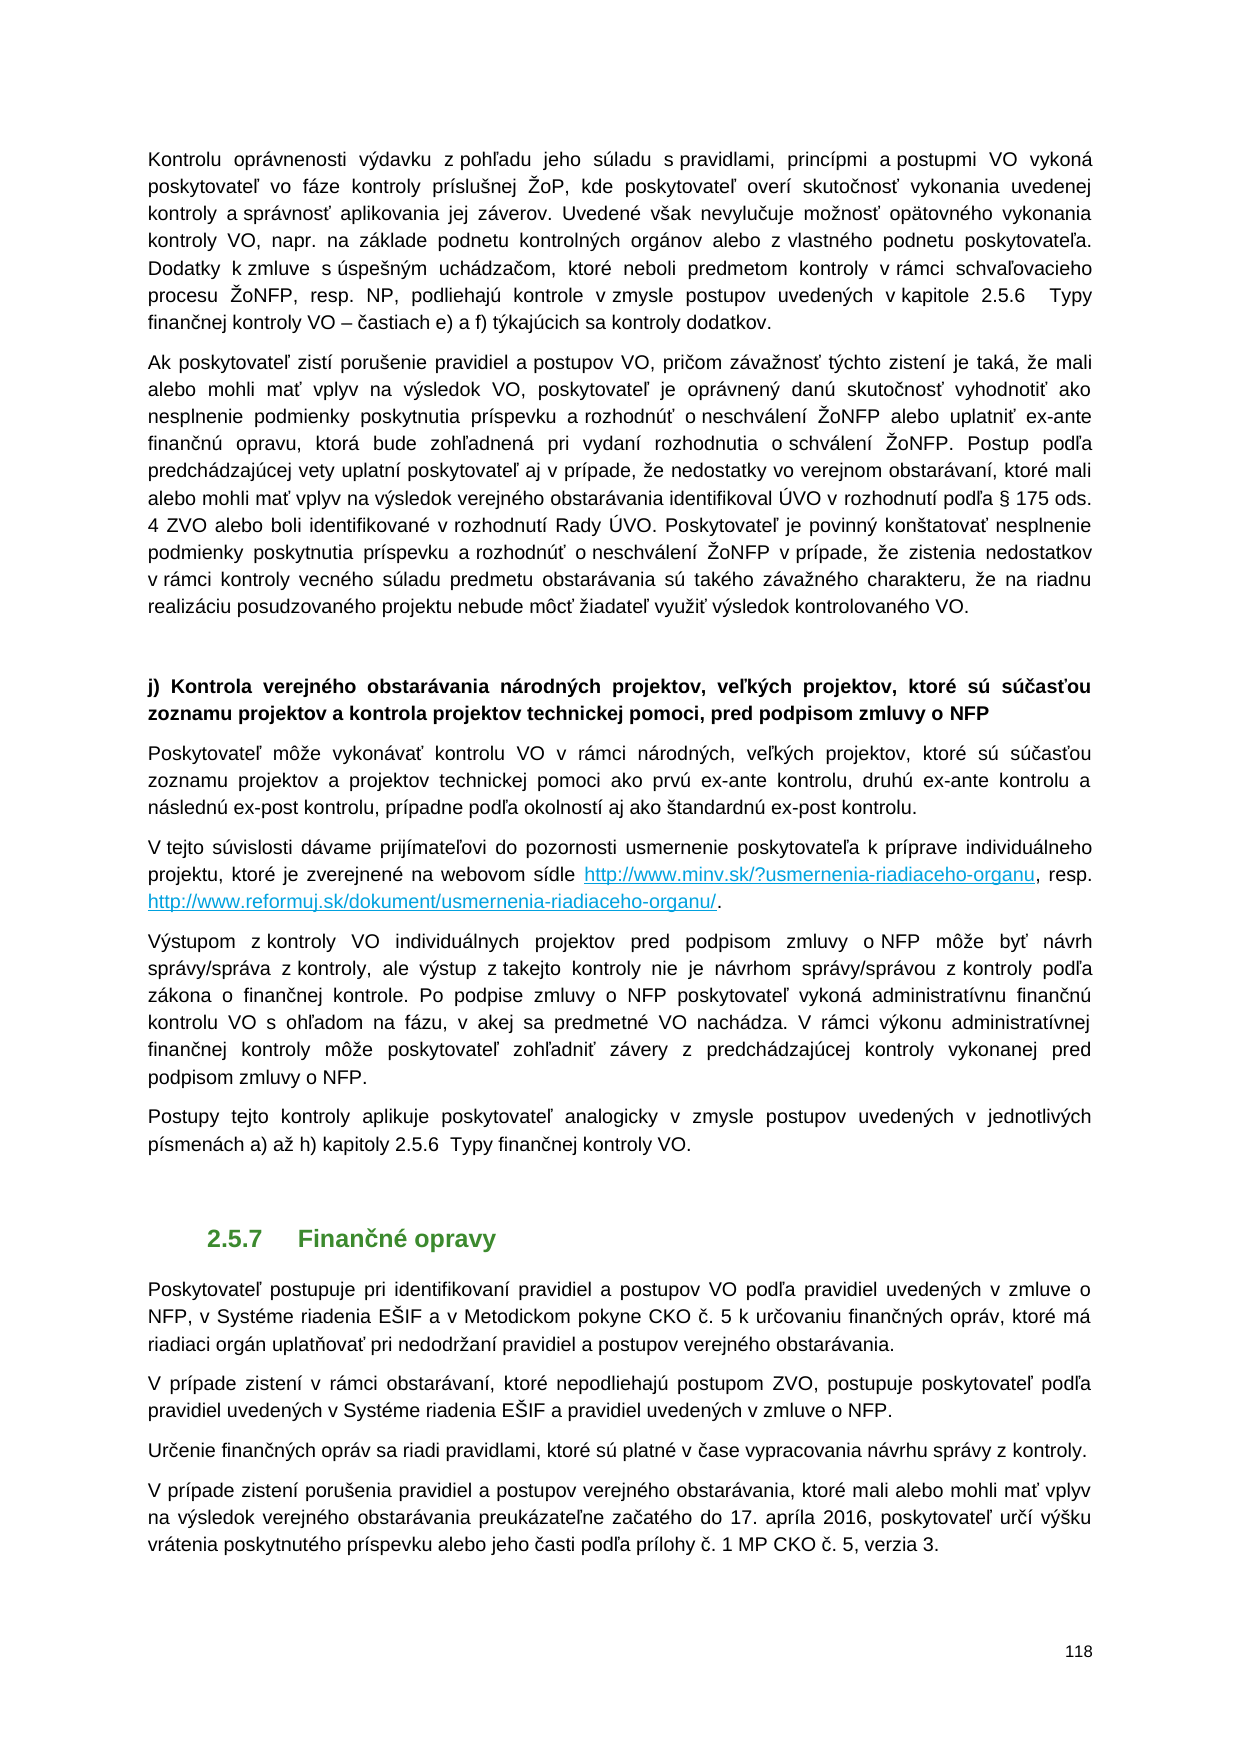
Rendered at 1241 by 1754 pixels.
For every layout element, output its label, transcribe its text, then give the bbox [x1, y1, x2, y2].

text Výstupom z kontroly VO individuálnych projektov pred podpisom zmluvy o NFP môže byť návrh správy/správa z kontroly, ale výstup z takejto kontroly nie je návrhom správy/správou z kontroly podľa zákona o finančnej kontrole. Po podpise zmluvy o NFP poskytovateľ vykoná administratívnu finančnú kontrolu VO s ohľadom na fázu, v akej sa predmetné VO nachádza. V rámci výkonu administratívnej finančnej kontroly môže poskytovateľ zohľadniť závery z predchádzajúcej kontroly vykonanej pred podpisom zmluvy o NFP. [148, 929, 1092, 1088]
text Kontrolu oprávnenosti výdavku z pohľadu jeho súladu s pravidlami, princípmi a postupmi VO vykoná poskytovateľ vo fáze kontroly príslušnej ŽoP, kde poskytovateľ overí skutočnosť vykonania uvedenej kontroly a správnosť aplikovania jej záverov. Uvedené však nevylučuje možnosť opätovného vykonania kontroly VO, napr. na základe podnetu kontrolných orgánov alebo z vlastného podnetu poskytovateľa. Dodatky k zmluve s úspešným uchádzačom, ktoré neboli predmetom kontroly v rámci schvaľovacieho procesu ŽoNFP, resp. NP, podliehajú kontrole v zmysle postupov uvedených v kapitole 2.5.6 Typy finančnej kontroly VO – častiach e) a f) týkajúcich sa kontroly dodatkov. [148, 148, 1092, 333]
text j) Kontrola verejného obstarávania národných projektov, veľkých projektov, ktoré sú súčasťou zoznamu projektov a kontrola projektov technickej pomoci, pred podpisom zmluvy o NFP [148, 674, 1092, 724]
text V prípade zistení v rámci obstarávaní, ktoré nepodliehajú postupom ZVO, postupuje poskytovateľ podľa pravidiel uvedených v Systéme riadenia EŠIF a pravidiel uvedených v zmluve o NFP. [148, 1372, 1092, 1422]
subtitle Finančné opravy [207, 1224, 1092, 1253]
text Postupy tejto kontroly aplikuje poskytovateľ analogicky v zmysle postupov uvedených v jednotlivých písmenách a) až h) kapitoly 2.5.6 Typy finančnej kontroly VO. [148, 1105, 1092, 1155]
text Poskytovateľ môže vykonávať kontrolu VO v rámci národných, veľkých projektov, ktoré sú súčasťou zoznamu projektov a projektov technickej pomoci ako prvú ex-ante kontrolu, druhú ex-ante kontrolu a následnú ex-post kontrolu, prípadne podľa okolností aj ako štandardnú ex-post kontrolu. [148, 741, 1092, 818]
text Ak poskytovateľ zistí porušenie pravidiel a postupov VO, pričom závažnosť týchto zistení je taká, že mali alebo mohli mať vplyv na výsledok VO, poskytovateľ je oprávnený danú skutočnosť vyhodnotiť ako nesplnenie podmienky poskytnutia príspevku a rozhodnúť o neschválení ŽoNFP alebo uplatniť ex-ante finančnú opravu, ktorá bude zohľadnená pri vydaní rozhodnutia o schválení ŽoNFP. Postup podľa predchádzajúcej vety uplatní poskytovateľ aj v prípade, že nedostatky vo verejnom obstarávaní, ktoré mali alebo mohli mať vplyv na výsledok verejného obstarávania identifikoval ÚVO v rozhodnutí podľa § 175 ods. 4 ZVO alebo boli identifikované v rozhodnutí Rady ÚVO. Poskytovateľ je povinný konštatovať nesplnenie podmienky poskytnutia príspevku a rozhodnúť o neschválení ŽoNFP v prípade, že zistenia nedostatkov v rámci kontroly vecného súladu predmetu obstarávania sú takého závažného charakteru, že na riadnu realizáciu posudzovaného projektu nebude môcť žiadateľ využiť výsledok kontrolovaného VO. [148, 351, 1092, 618]
text Poskytovateľ postupuje pri identifikovaní pravidiel a postupov VO podľa pravidiel uvedených v zmluve o NFP, v Systéme riadenia EŠIF a v Metodickom pokyne CKO č. 5 k určovaniu finančných opráv, ktoré má riadiaci orgán uplatňovať pri nedodržaní pravidiel a postupov verejného obstarávania. [148, 1278, 1092, 1355]
text V prípade zistení porušenia pravidiel a postupov verejného obstarávania, ktoré mali alebo mohli mať vplyv na výsledok verejného obstarávania preukázateľne začatého do 17. apríla 2016, poskytovateľ určí výšku vrátenia poskytnutého príspevku alebo jeho časti podľa prílohy č. 1 MP CKO č. 5, verzia 3. [148, 1479, 1092, 1556]
text Určenie finančných opráv sa riadi pravidlami, ktoré sú platné v čase vypracovania návrhu správy z kontroly. [148, 1439, 1092, 1462]
text V tejto súvislosti dávame prijímateľovi do pozornosti usmernenie poskytovateľa k príprave individuálneho projektu, ktoré je zverejnené na webovom sídle http://www.minv.sk/?usmernenia-riadiaceho-organu, resp. http://www.reformuj.sk/dokument/usmernenia-riadiaceho-organu/. [148, 836, 1092, 913]
